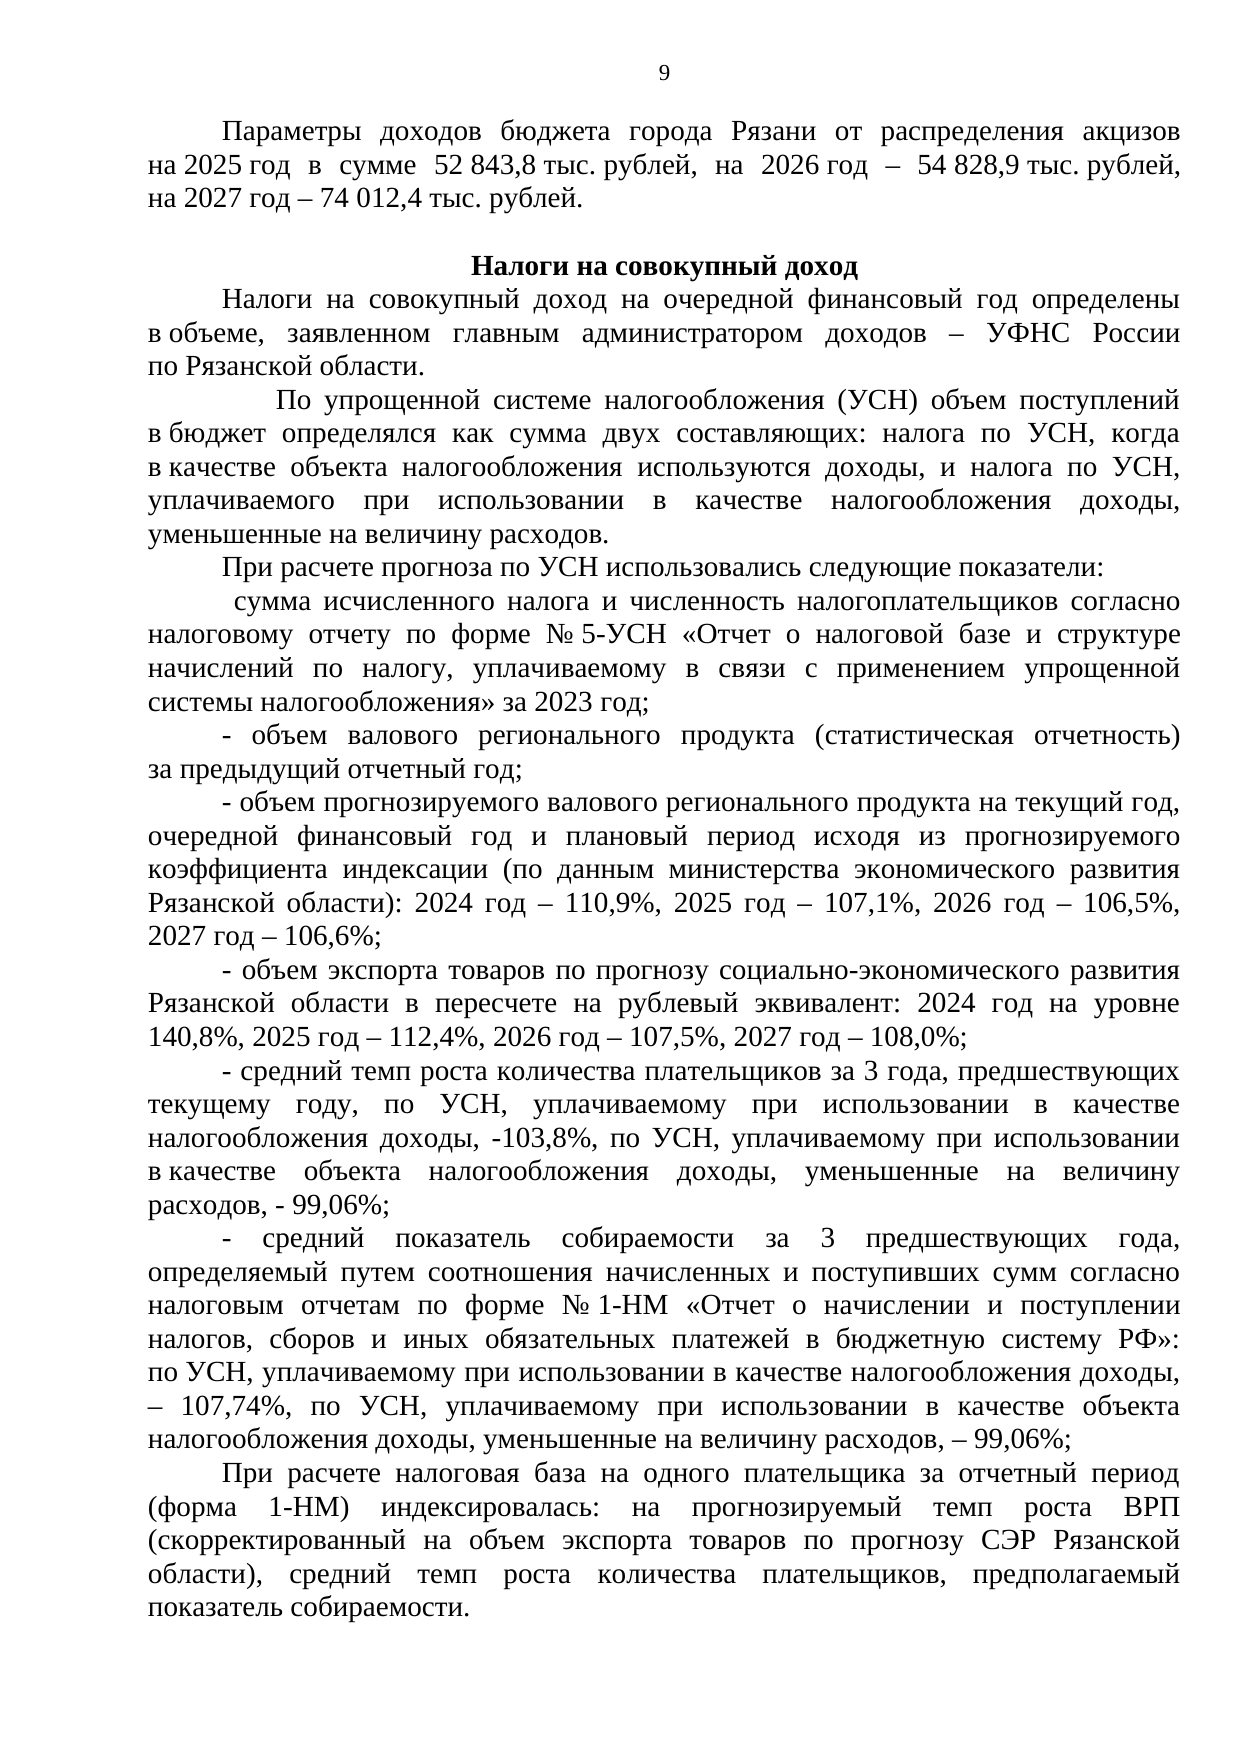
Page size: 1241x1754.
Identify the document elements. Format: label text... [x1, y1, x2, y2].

text - объем экспорта товаров по прогнозу социально-экономического развития Рязанской области в пересчете на рублевый эквивалент: 2024 год на уровне 140,8%, 2025 год – 112,4%, 2026 год – 107,5%, 2027 год – 108,0%; [148, 952, 1181, 1053]
text - объем валового регионального продукта (статистическая отчетность) за предыдущий отчетный год; [148, 717, 1181, 784]
text - объем прогнозируемого валового регионального продукта на текущий год, очередной финансовый год и плановый период исходя из прогнозируемого коэффициента индексации (по данным министерства экономического развития Рязанской области): 2024 год – 110,9%, 2025 год – 107,1%, 2026 год – 106,5%, 2027 год – 106,6%; [148, 784, 1181, 952]
text Налоги на совокупный доход на очередной финансовый год определены в объеме, заявленном главным администратором доходов – УФНС России по Рязанской области. [148, 281, 1181, 382]
text Параметры доходов бюджета города Рязани от распределения акцизов на 2025 год в сумме 52 843,8 тыс. рублей, на 2026 год – 54 828,9 тыс. рублей, на 2027 год – 74 012,4 тыс. рублей. [148, 113, 1181, 214]
text - средний показатель собираемости за 3 предшествующих года, определяемый путем соотношения начисленных и поступивших сумм согласно налоговым отчетам по форме № 1-НМ «Отчет о начислении и поступлении налогов, сборов и иных обязательных платежей в бюджетную систему РФ»: по УСН, уплачиваемому при использовании в качестве налогообложения доходы, – 107,74%, по УСН, уплачиваемому при использовании в качестве объекта налогообложения доходы, уменьшенные на величину расходов, – 99,06%; [148, 1220, 1181, 1455]
text При расчете налоговая база на одного плательщика за отчетный период (форма 1-НМ) индексировалась: на прогнозируемый темп роста ВРП (скорректированный на объем экспорта товаров по прогнозу СЭР Рязанской области), средний темп роста количества плательщиков, предполагаемый показатель собираемости. [148, 1455, 1181, 1623]
text сумма исчисленного налога и численность налогоплательщиков согласно налоговому отчету по форме № 5-УСН «Отчет о налоговой базе и структуре начислений по налогу, уплачиваемому в связи с применением упрощенной системы налогообложения» за 2023 год; [148, 583, 1181, 717]
text Налоги на совокупный доход [148, 248, 1181, 281]
text При расчете прогноза по УСН использовались следующие показатели: [148, 549, 1181, 583]
text - средний темп роста количества плательщиков за 3 года, предшествующих текущему году, по УСН, уплачиваемому при использовании в качестве налогообложения доходы, -103,8%, по УСН, уплачиваемому при использовании в качестве объекта налогообложения доходы, уменьшенные на величину расходов, - 99,06%; [148, 1053, 1181, 1220]
text По упрощенной системе налогообложения (УСН) объем поступлений в бюджет определялся как сумма двух составляющих: налога по УСН, когда в качестве объекта налогообложения используются доходы, и налога по УСН, уплачиваемого при использовании в качестве налогообложения доходы, уменьшенные на величину расходов. [148, 382, 1181, 549]
